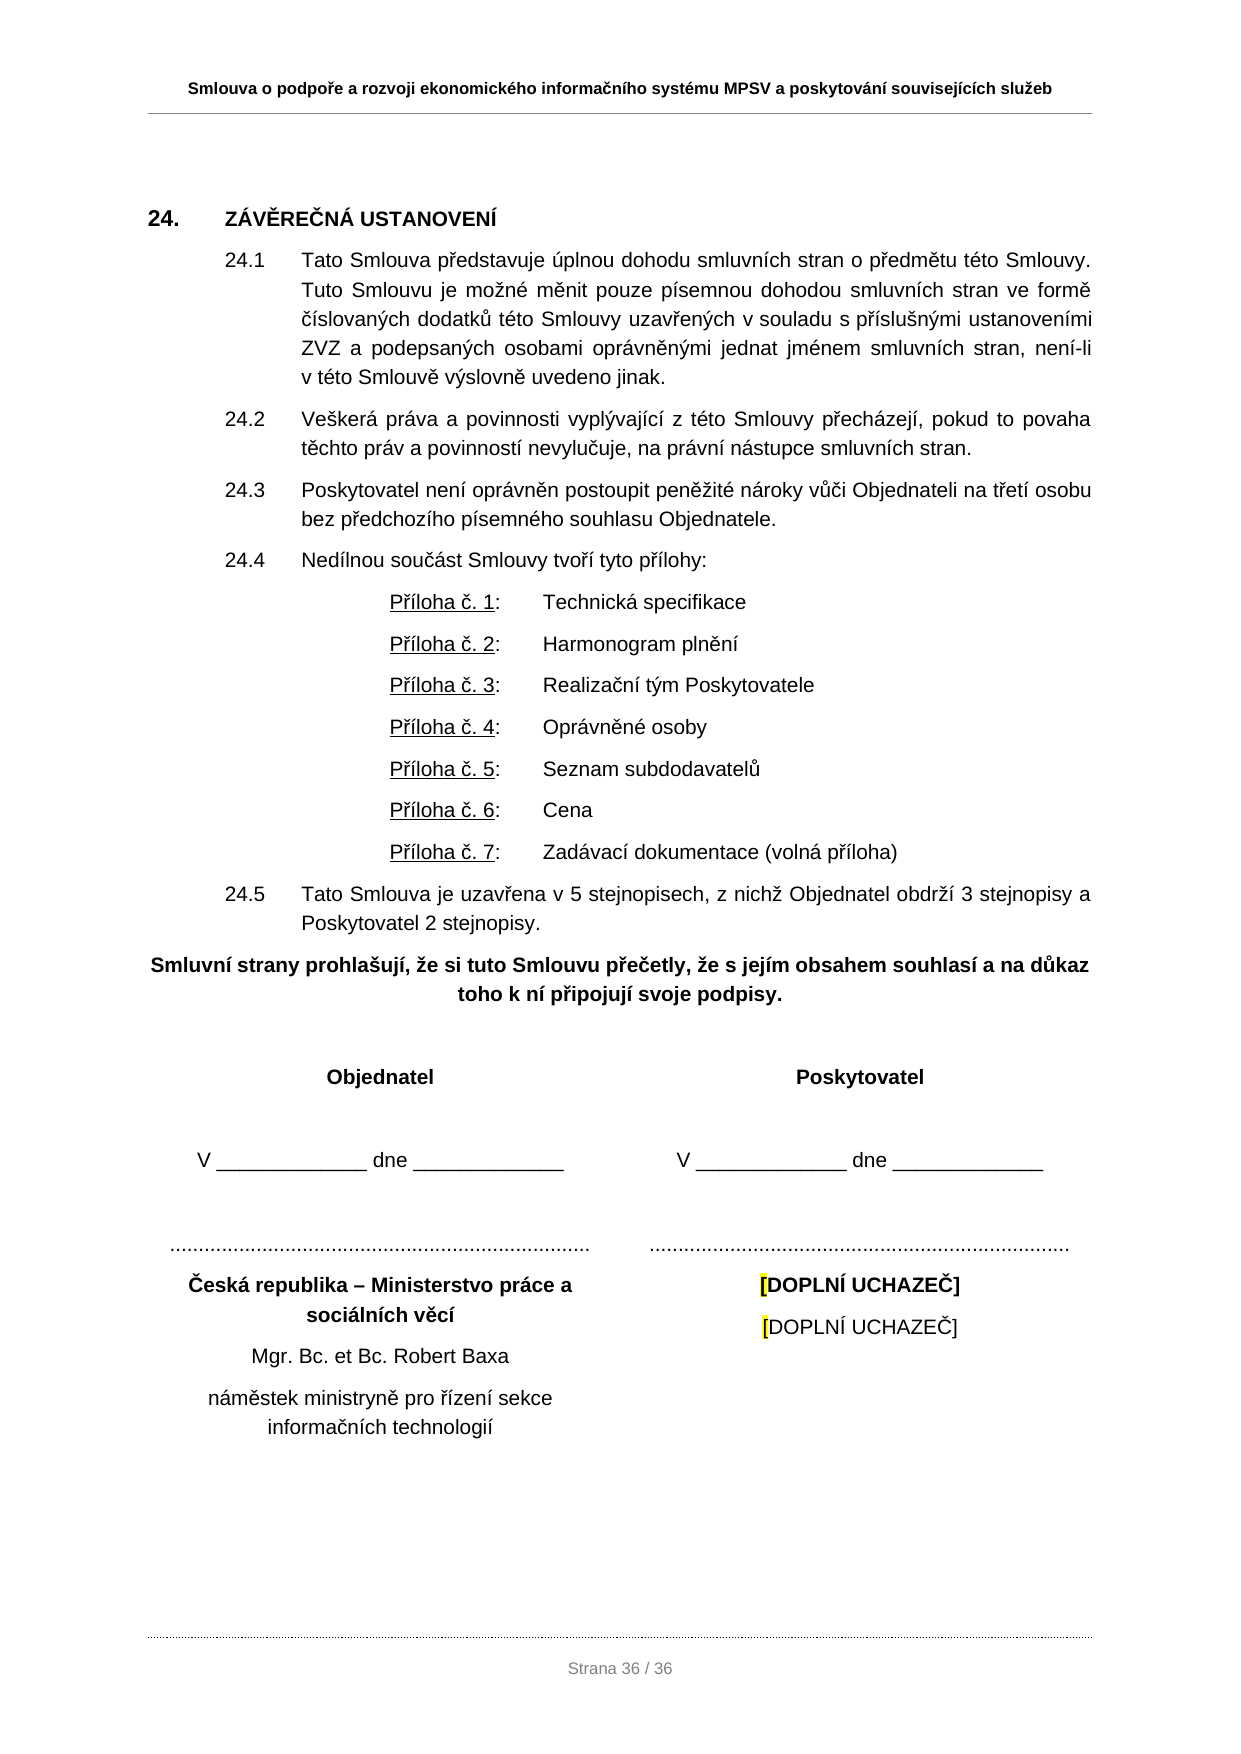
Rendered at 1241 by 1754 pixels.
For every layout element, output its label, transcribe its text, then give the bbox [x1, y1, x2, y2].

table_cell ......................................................................... [620, 1228, 1100, 1453]
table_cell Zadávací dokumentace (volná příloha) [531, 836, 1092, 878]
table_cell Oprávněné osoby [531, 711, 1092, 753]
table_cell Seznam subdodavatelů [531, 753, 1092, 794]
table_cell Cena [531, 795, 1092, 836]
list ZÁVĚREČNÁ USTANOVENÍ [148, 203, 1092, 232]
table_cell Příloha č. 2: [148, 628, 531, 669]
table_cell Příloha č. 5: [148, 753, 531, 794]
table_cell Příloha č. 7: [148, 836, 531, 878]
list Poskytovatel není oprávněn postoupit peněžité nároky vůči Objednateli na třetí osobu bez předchozího písemného souhlasu Objednatele. [224, 474, 1092, 532]
table_cell Harmonogram plnění [531, 628, 1092, 669]
list Nedílnou součást Smlouvy tvoří tyto přílohy: [224, 544, 1092, 574]
text Smluvní strany prohlašují, že si tuto Smlouvu přečetly, že s jejím obsahem souhlasí a na důkaz toho k ní připojují svoje podpisy. [148, 949, 1092, 1007]
table_cell Příloha č. 4: [148, 711, 531, 753]
table_cell Příloha č. 6: [148, 795, 531, 836]
table_cell ......................................................................... Česká republika – Ministerstvo práce a sociálních věcí Mgr. Bc. et Bc. Robert Baxa náměstek ministryně pro řízení sekce informačních technologií [140, 1228, 620, 1453]
table_cell Příloha č. 3: [148, 670, 531, 711]
list Veškerá práva a povinnosti vyplývající z této Smlouvy přecházejí, pokud to povaha těchto práv a povinností nevylučuje, na právní nástupce smluvních stran. [224, 403, 1092, 461]
list Tato Smlouva představuje úplnou dohodu smluvních stran o předmětu této Smlouvy. Tuto Smlouvu je možné měnit pouze písemnou dohodou smluvních stran ve formě číslovaných dodatků této Smlouvy uzavřených v souladu s příslušnými ustanoveními ZVZ a podepsaných osobami oprávněnými jednat jménem smluvních stran, není-li v této Smlouvě výslovně uvedeno jinak. [224, 244, 1092, 390]
table_header Příloha č. 1: [148, 586, 531, 628]
table_cell Realizační tým Poskytovatele [531, 670, 1092, 711]
table_header Poskytovatel V _____________ dne _____________ [620, 1061, 1100, 1228]
table_header Objednatel V _____________ dne _____________ [140, 1061, 620, 1228]
table_header Technická specifikace [531, 586, 1092, 628]
list Tato Smlouva je uzavřena v 5 stejnopisech, z nichž Objednatel obdrží 3 stejnopisy a Poskytovatel 2 stejnopisy. [224, 878, 1092, 936]
